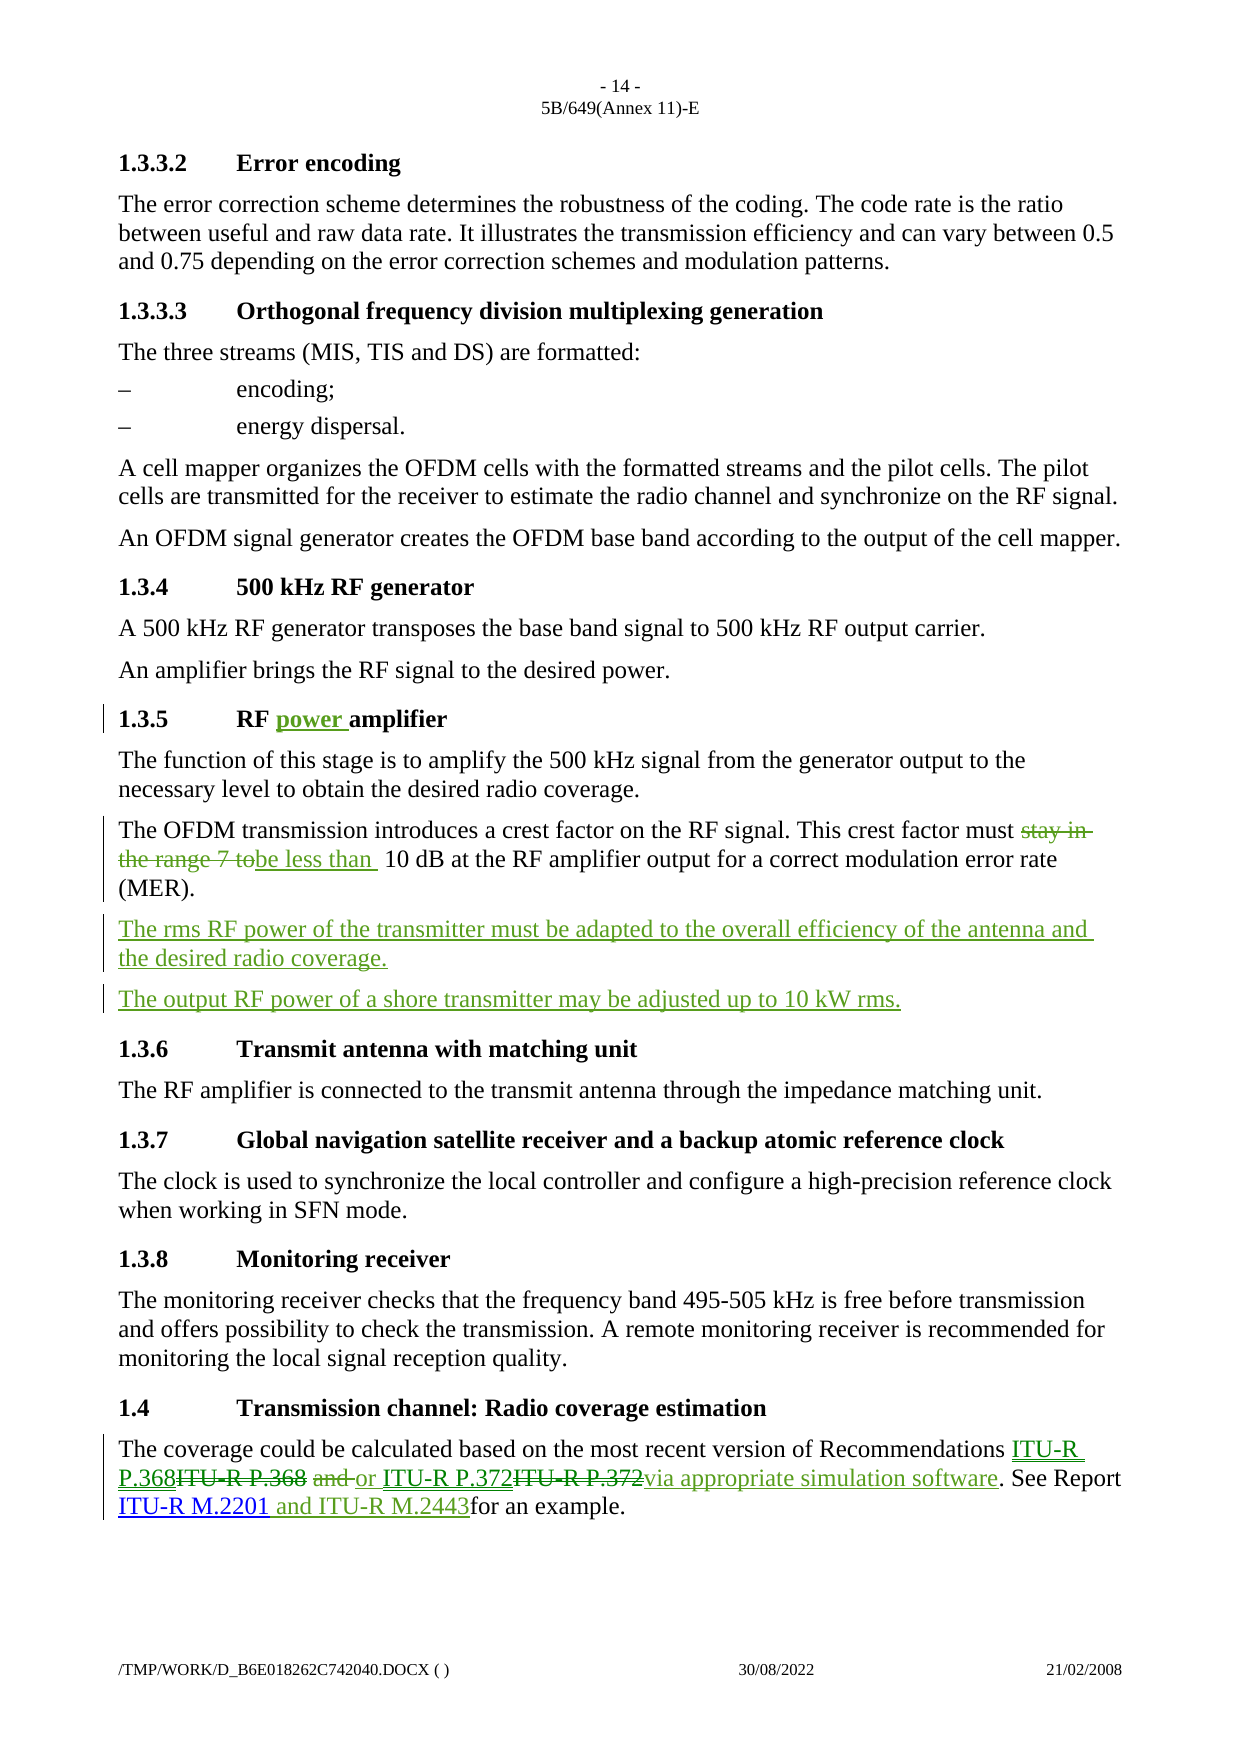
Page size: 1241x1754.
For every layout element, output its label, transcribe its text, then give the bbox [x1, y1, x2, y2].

text The clock is used to synchronize the local controller and configure a high-precision reference clock when working in SFN mode. [118, 1166, 1122, 1223]
text The three streams (MIS, TIS and DS) are formatted: [118, 337, 1122, 366]
text The OFDM transmission introduces a crest factor on the RF signal. This crest factor must 10 dB at the RF amplifier output for a correct modulation error rate (MER). [118, 816, 1122, 902]
text – energy dispersal. [118, 411, 1122, 440]
text The error correction scheme determines the robustness of the coding. The code rate is the ratio between useful and raw data rate. It illustrates the transmission efficiency and can vary between 0.5 and 0.75 depending on the error correction schemes and modulation patterns. [118, 189, 1122, 275]
subtitle 1.3.8 Monitoring receiver [118, 1244, 1122, 1273]
subtitle 1.3.3.2 Error encoding [118, 148, 1122, 176]
subtitle 1.3.5 RF amplifier [118, 704, 1122, 733]
text The coverage could be calculated based on the most recent version of Recommendations . See Report ITU-R M.2201for an example. [118, 1434, 1122, 1520]
text An OFDM signal generator creates the OFDM base band according to the output of the cell mapper. [118, 523, 1122, 551]
subtitle 1.3.3.3 Orthogonal frequency division multiplexing generation [118, 296, 1122, 325]
text An amplifier brings the RF signal to the desired power. [118, 655, 1122, 683]
text The function of this stage is to amplify the 500 kHz signal from the generator output to the necessary level to obtain the desired radio coverage. [118, 746, 1122, 803]
subtitle 1.3.7 Global navigation satellite receiver and a backup atomic reference clock [118, 1125, 1122, 1153]
subtitle 1.3.6 Transmit antenna with matching unit [118, 1034, 1122, 1063]
text A cell mapper organizes the OFDM cells with the formatted streams and the pilot cells. The pilot cells are transmitted for the receiver to estimate the radio channel and synchronize on the RF signal. [118, 453, 1122, 510]
text The RF amplifier is connected to the transmit antenna through the impedance matching unit. [118, 1075, 1122, 1104]
text – encoding; [118, 374, 1122, 403]
subtitle 1.4 Transmission channel: Radio coverage estimation [118, 1393, 1122, 1421]
text A 500 kHz RF generator transposes the base band signal to 500 kHz RF output carrier. [118, 613, 1122, 642]
subtitle 1.3.4 500 kHz RF generator [118, 572, 1122, 601]
text The monitoring receiver checks that the frequency band 495-505 kHz is free before transmission and offers possibility to check the transmission. A remote monitoring receiver is recommended for monitoring the local signal reception quality. [118, 1286, 1122, 1372]
